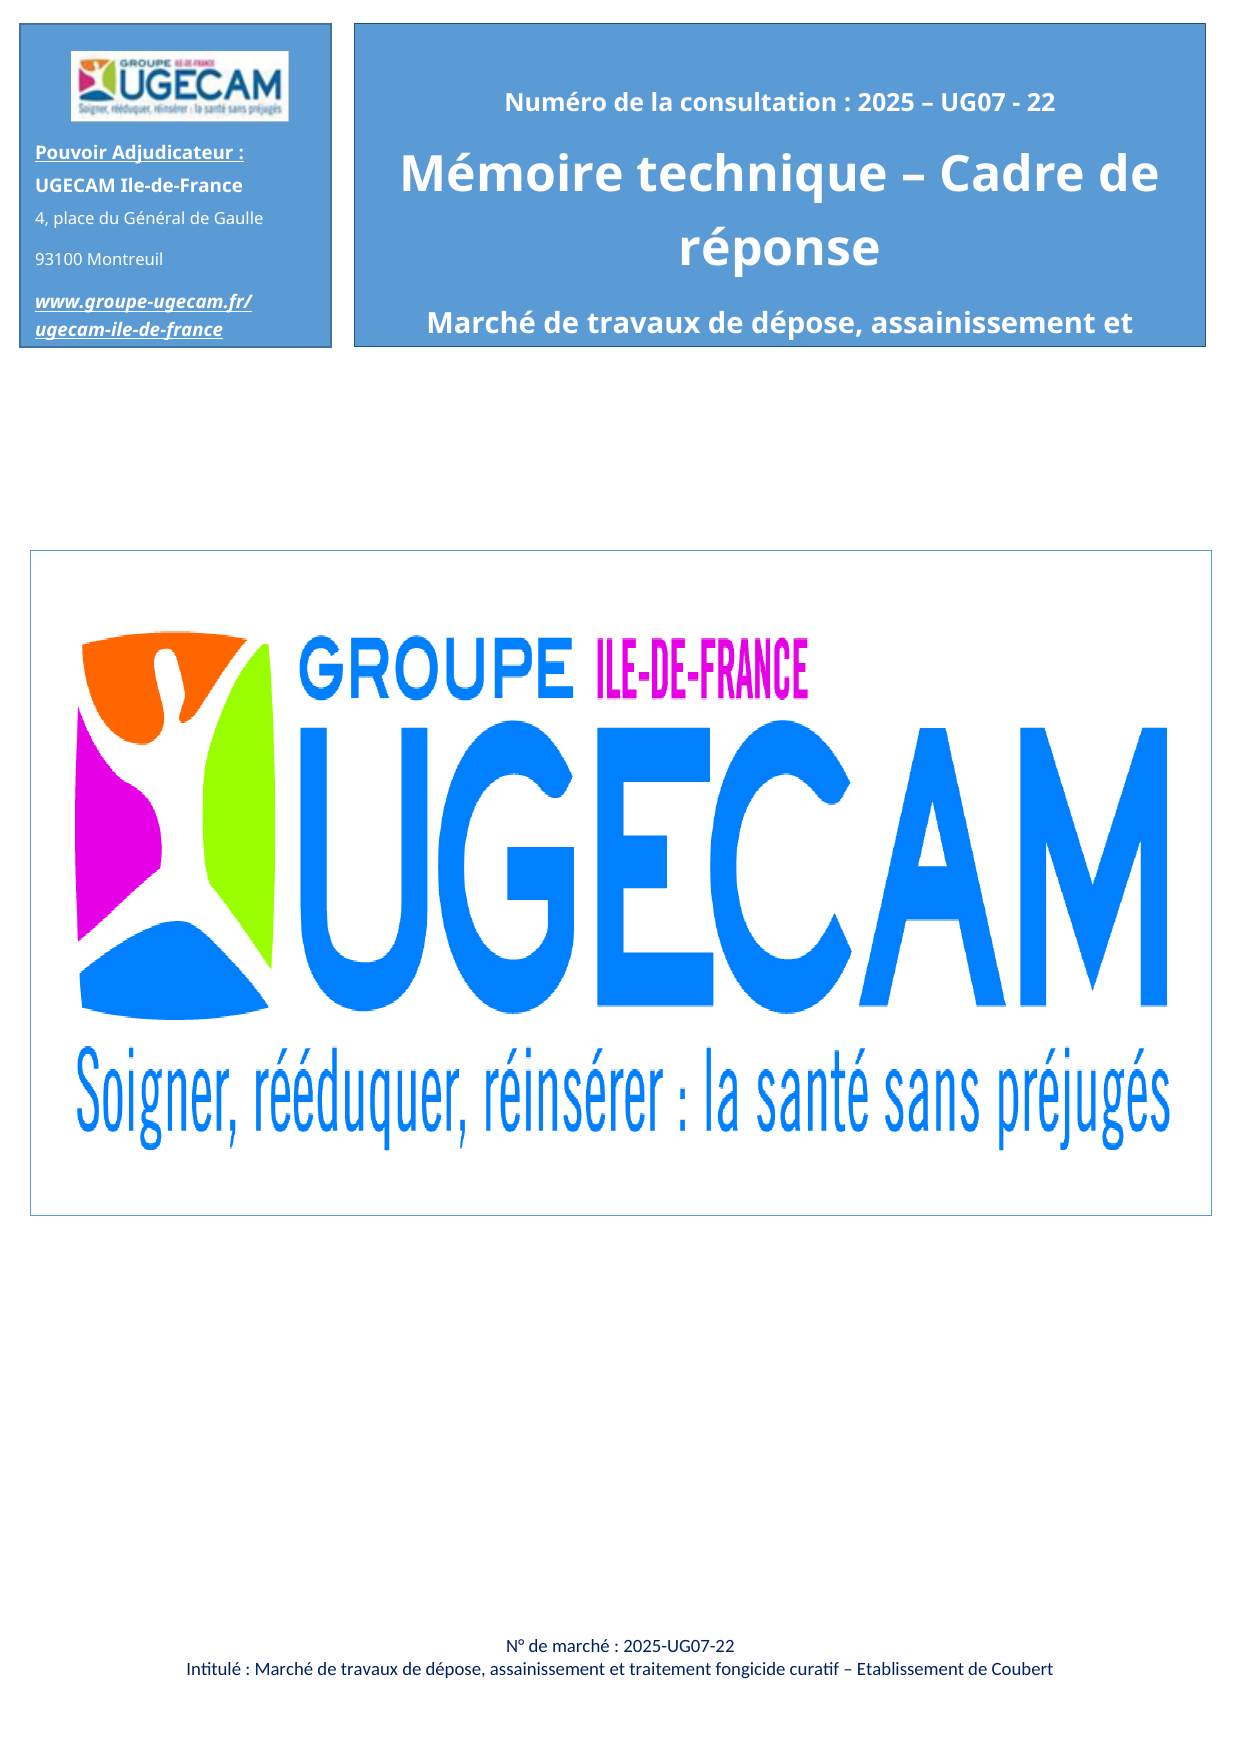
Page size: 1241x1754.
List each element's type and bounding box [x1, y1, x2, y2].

picture [31, 551, 1211, 1215]
picture [71, 51, 291, 124]
